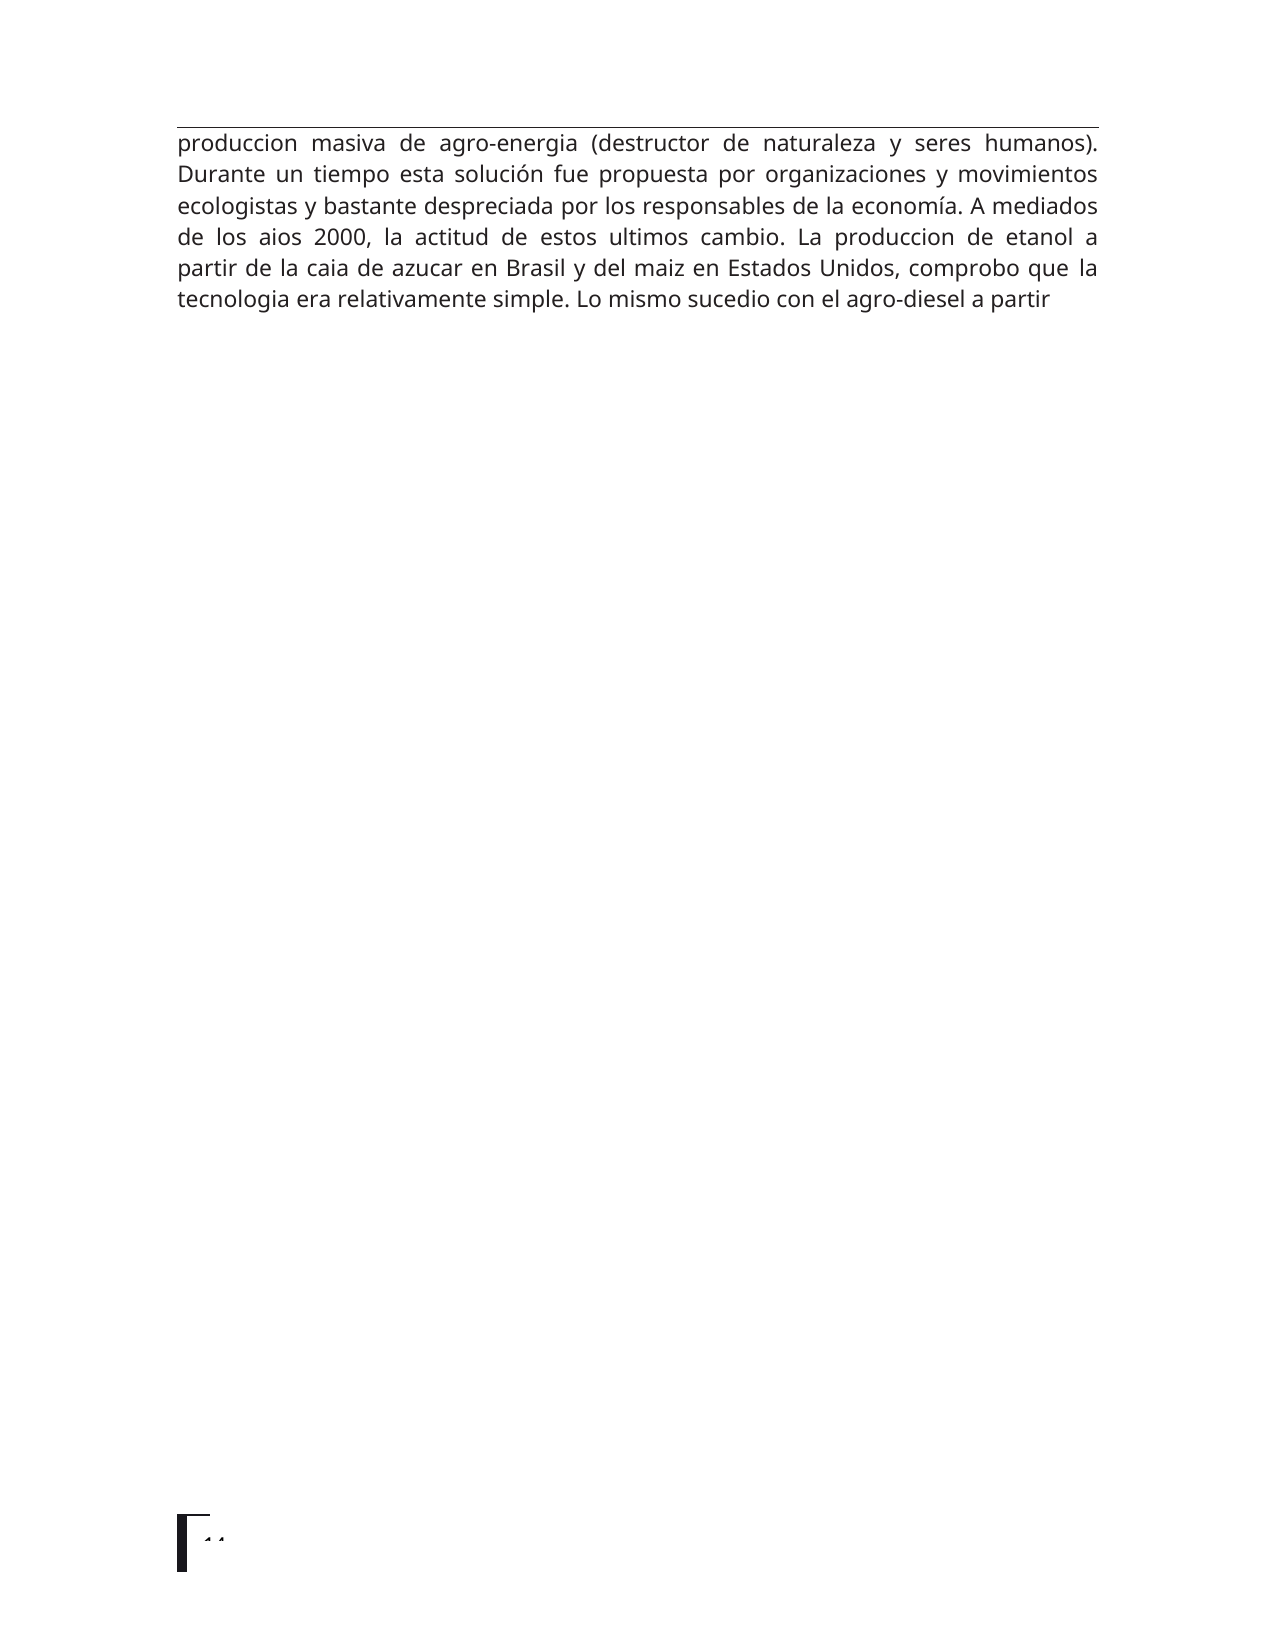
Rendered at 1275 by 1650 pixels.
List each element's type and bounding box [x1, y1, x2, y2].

text [177, 127, 1098, 314]
